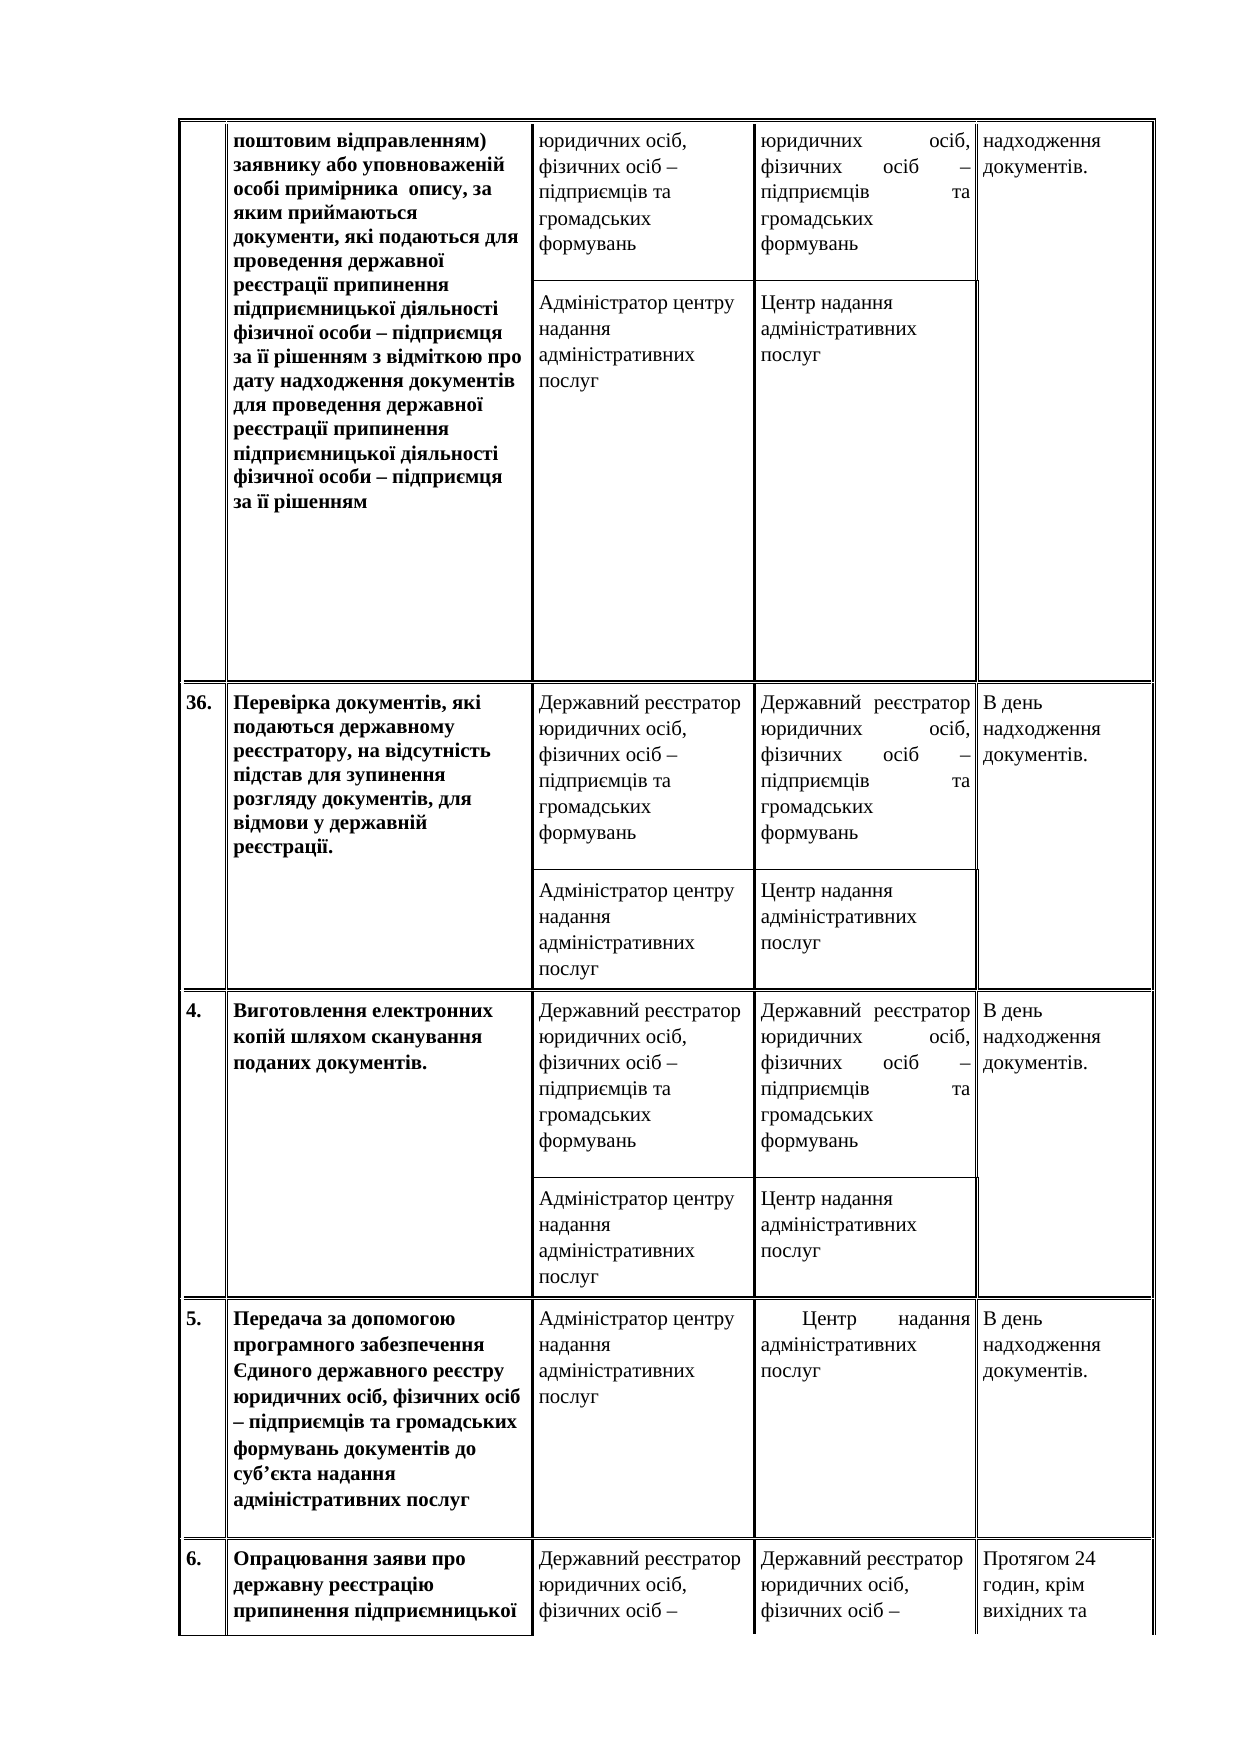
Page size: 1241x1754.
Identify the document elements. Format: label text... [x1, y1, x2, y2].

table_cell Адміністратор центру надання адміністративних послуг [534, 1300, 753, 1536]
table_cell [228, 1540, 531, 1635]
table_cell 4. [181, 988, 225, 1296]
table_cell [534, 1540, 754, 1635]
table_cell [754, 1540, 977, 1635]
table_cell В день надходження документів. [977, 680, 1153, 988]
table_cell Державний реєстратор юридичних осіб, фізичних осіб – підприємців та громадських формувань [534, 992, 753, 1177]
table_cell Адміністратор центру надання адміністративних послуг [534, 281, 753, 680]
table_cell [754, 122, 977, 280]
table_cell Державний реєстратор юридичних осіб, фізичних осіб – підприємців та громадських формувань [756, 992, 975, 1177]
table_cell Центр надання адміністративних послуг [756, 281, 975, 680]
table_cell [181, 122, 227, 680]
table_cell Центр надання адміністративних послуг [756, 1178, 975, 1296]
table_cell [977, 122, 1152, 680]
table_cell Адміністратор центру надання адміністративних послуг [534, 1178, 753, 1296]
table_cell [181, 680, 225, 988]
table_cell В день надходження документів. [977, 1296, 1153, 1536]
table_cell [532, 122, 754, 280]
table_cell В день надходження документів. [977, 988, 1153, 1296]
table_cell Центр надання адміністративних послуг [756, 1300, 975, 1536]
table_cell Державний реєстратор юридичних осіб, фізичних осіб – підприємців та громадських формувань [756, 684, 975, 869]
table_cell Центр надання адміністративних послуг [756, 870, 975, 988]
table_cell 6. [181, 1536, 225, 1635]
table_cell Адміністратор центру надання адміністративних послуг [534, 870, 753, 988]
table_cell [977, 1536, 1153, 1635]
table_cell Виготовлення електронних копій шляхом сканування поданих документів. [228, 992, 531, 1296]
table_cell Перевірка документів, які подаються державному реєстратору, на відсутність підстав для зупинення розгляду документів, для відмови у державній реєстрації. [228, 684, 531, 988]
table_cell 5. [181, 1296, 225, 1536]
table_cell Передача за допомогою програмного забезпечення Єдиного державного реєстру юридичних осіб, фізичних осіб – підприємців та громадських формувань документів до суб’єкта надання адміністративних послуг [228, 1300, 531, 1536]
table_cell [227, 122, 532, 680]
table_cell Державний реєстратор юридичних осіб, фізичних осіб – підприємців та громадських формувань [534, 684, 753, 869]
